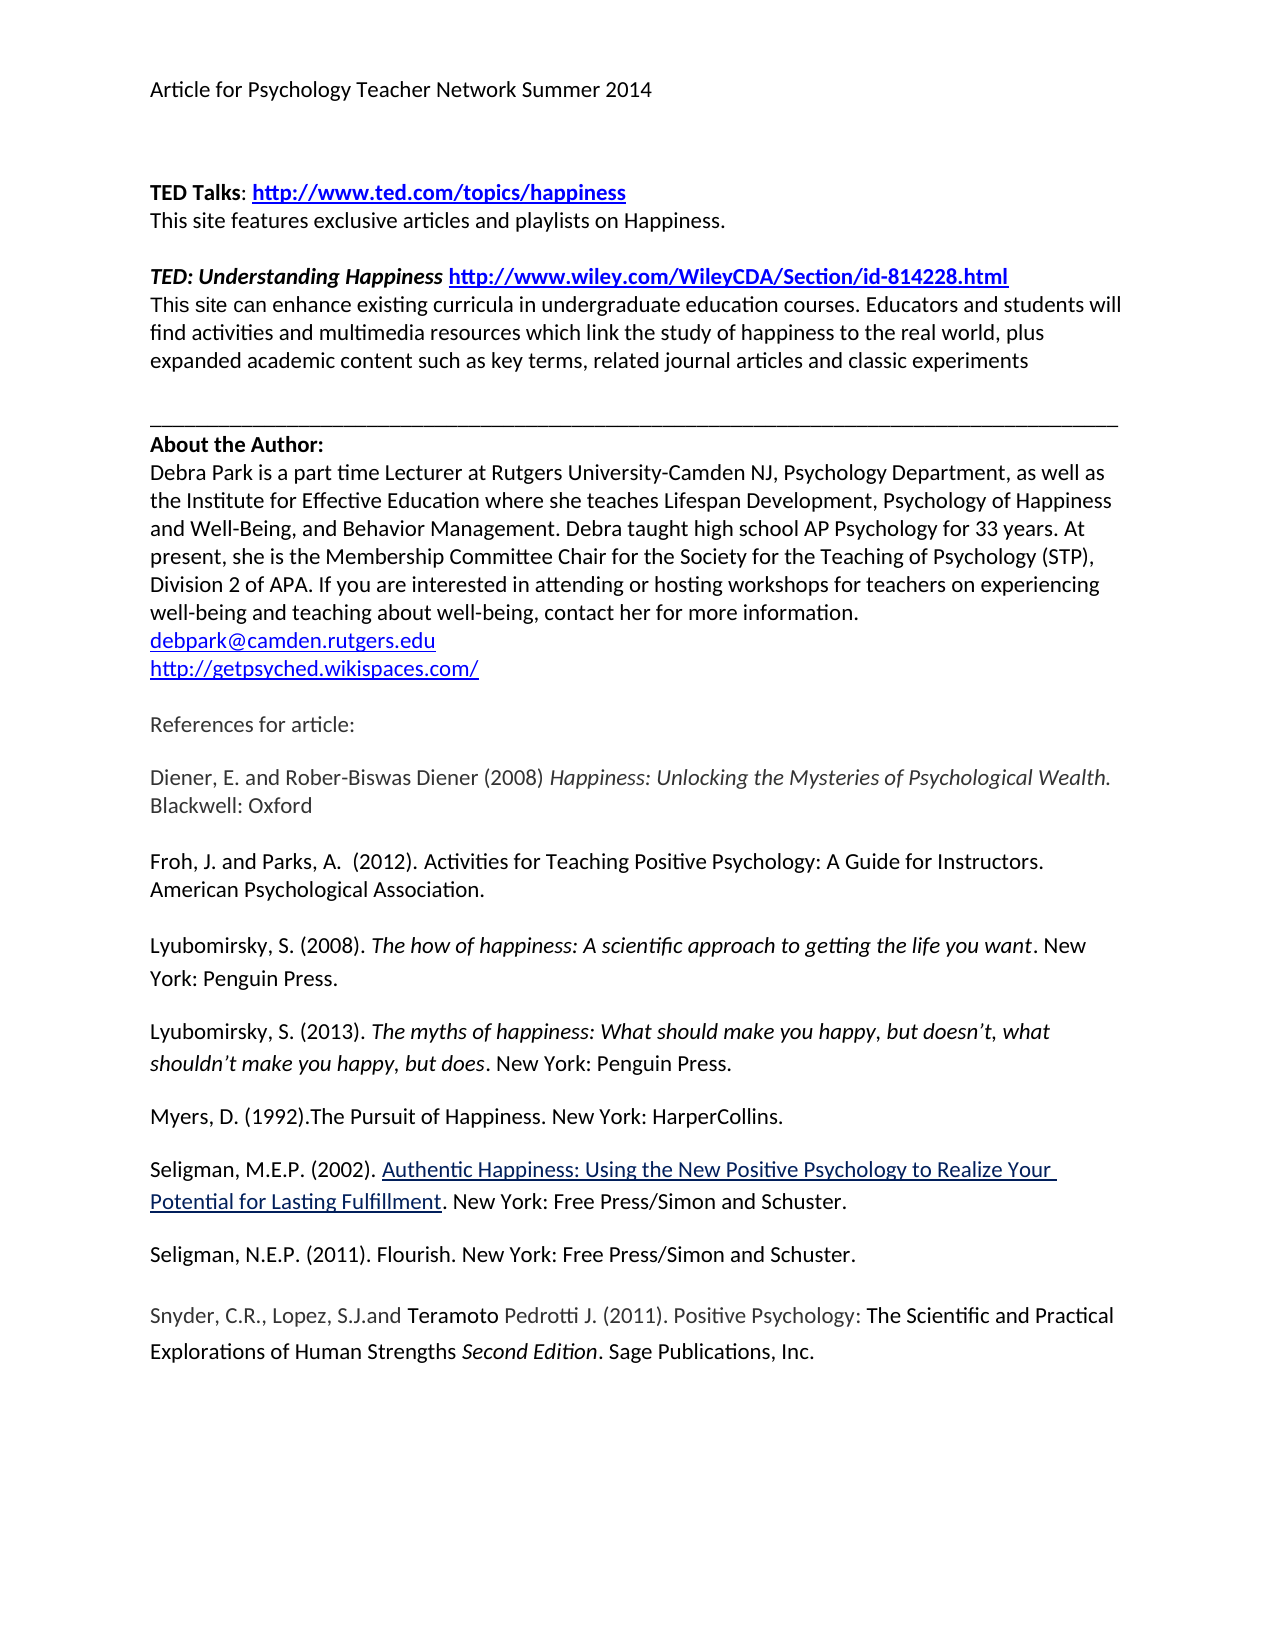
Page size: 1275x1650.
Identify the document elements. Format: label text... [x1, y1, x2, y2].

text http://getpsyched.wikispaces.com/ [150, 654, 1125, 682]
text References for article: [150, 710, 1125, 738]
text Diener, E. and Rober-Biswas Diener (2008) Happiness: Unlocking the Mysteries of Psychological Wealth. Blackwell: Oxford [150, 763, 1125, 819]
text Lyubomirsky, S. (2008). The how of happiness: A scientific approach to getting the life you want. New York: Penguin Press. [150, 932, 1125, 992]
text TED: Understanding Happiness http://www.wiley.com/WileyCDA/Section/id-814228.html [150, 262, 1125, 290]
text This site can enhance existing curricula in undergraduate education courses. Educators and students will find activities and multimedia resources which link the study of happiness to the real world, plus expanded academic content such as key terms, related journal articles and classic experiments [150, 290, 1125, 374]
text Debra Park is a part time Lecturer at Rutgers University-Camden NJ, Psychology Department, as well as the Institute for Effective Education where she teaches Lifespan Development, Psychology of Happiness and Well-Being, and Behavior Management. Debra taught high school AP Psychology for 33 years. At present, she is the Membership Committee Chair for the Society for the Teaching of Psychology (STP), Division 2 of APA. If you are interested in attending or hosting workshops for teachers on experiencing well-being and teaching about well-being, contact her for more information. debpark@camden.rutgers.edu [150, 458, 1125, 654]
text _____________________________________________________________________________________ [150, 402, 1125, 430]
text Lyubomirsky, S. (2013). The myths of happiness: What should make you happy, but doesn’t, what shouldn’t make you happy, but does. New York: Penguin Press. [150, 1017, 1125, 1077]
text TED Talks: http://www.ted.com/topics/happiness [150, 178, 1125, 206]
text Myers, D. (1992).The Pursuit of Happiness. New York: HarperCollins. [150, 1102, 1125, 1130]
text Seligman, N.E.P. (2011). Flourish. New York: Free Press/Simon and Schuster. [150, 1240, 1125, 1268]
text Froh, J. and Parks, A. (2012). Activities for Teaching Positive Psychology: A Guide for Instructors. American Psychological Association. [150, 847, 1125, 903]
text Seligman, M.E.P. (2002). Authentic Happiness: Using the New Positive Psychology to Realize Your Potential for Lasting Fulfillment. New York: Free Press/Simon and Schuster. [150, 1155, 1125, 1215]
text This site features exclusive articles and playlists on Happiness. [150, 206, 1125, 234]
text About the Author: [150, 430, 1125, 458]
text Snyder, C.R., Lopez, S.J.and Teramoto Pedrotti J. (2011). Positive Psychology: The Scientific and Practical Explorations of Human Strengths Second Edition. Sage Publications, Inc. [150, 1293, 1125, 1365]
